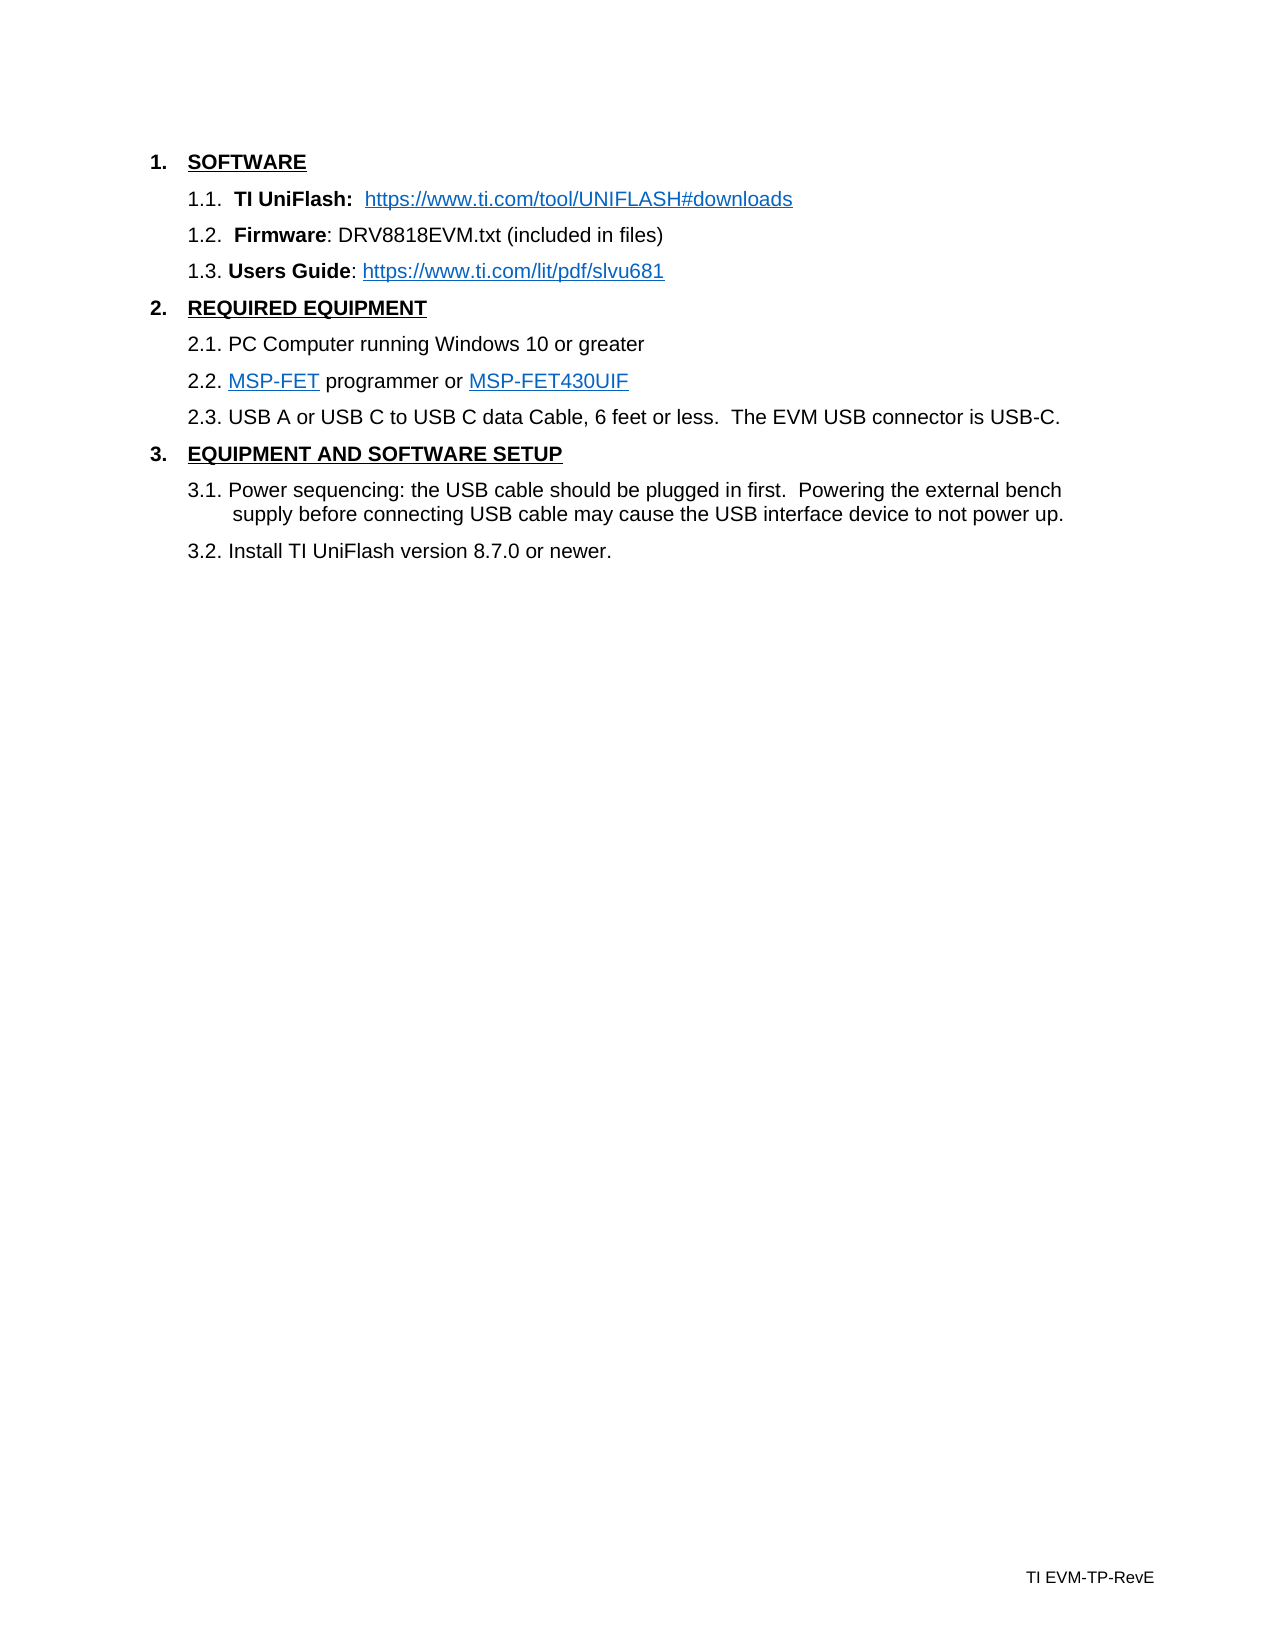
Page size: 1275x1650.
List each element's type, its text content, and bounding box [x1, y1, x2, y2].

list Firmware: DRV8818EVM.txt (included in files) [187, 223, 1125, 247]
list Users Guide: https://www.ti.com/lit/pdf/slvu681 [187, 259, 1125, 283]
subtitle SOFTWARE [150, 150, 1125, 174]
subtitle EQUIPMENT AND SOFTWARE SETUP [150, 442, 1125, 466]
subtitle REQUIRED EQUIPMENT [150, 296, 1125, 320]
list TI UniFlash: https://www.ti.com/tool/UNIFLASH#downloads [187, 186, 1125, 210]
list PC Computer running Windows 10 or greater [187, 332, 1125, 356]
list MSP-FET programmer or MSP-FET430UIF [187, 369, 1125, 393]
list USB A or USB C to USB C data Cable, 6 feet or less. The EVM USB connector is USB-C. [187, 405, 1125, 429]
list Install TI UniFlash version 8.7.0 or newer. [187, 538, 1125, 562]
list Power sequencing: the USB cable should be plugged in first. Powering the external bench supply before connecting USB cable may cause the USB interface device to not power up. [187, 478, 1125, 526]
